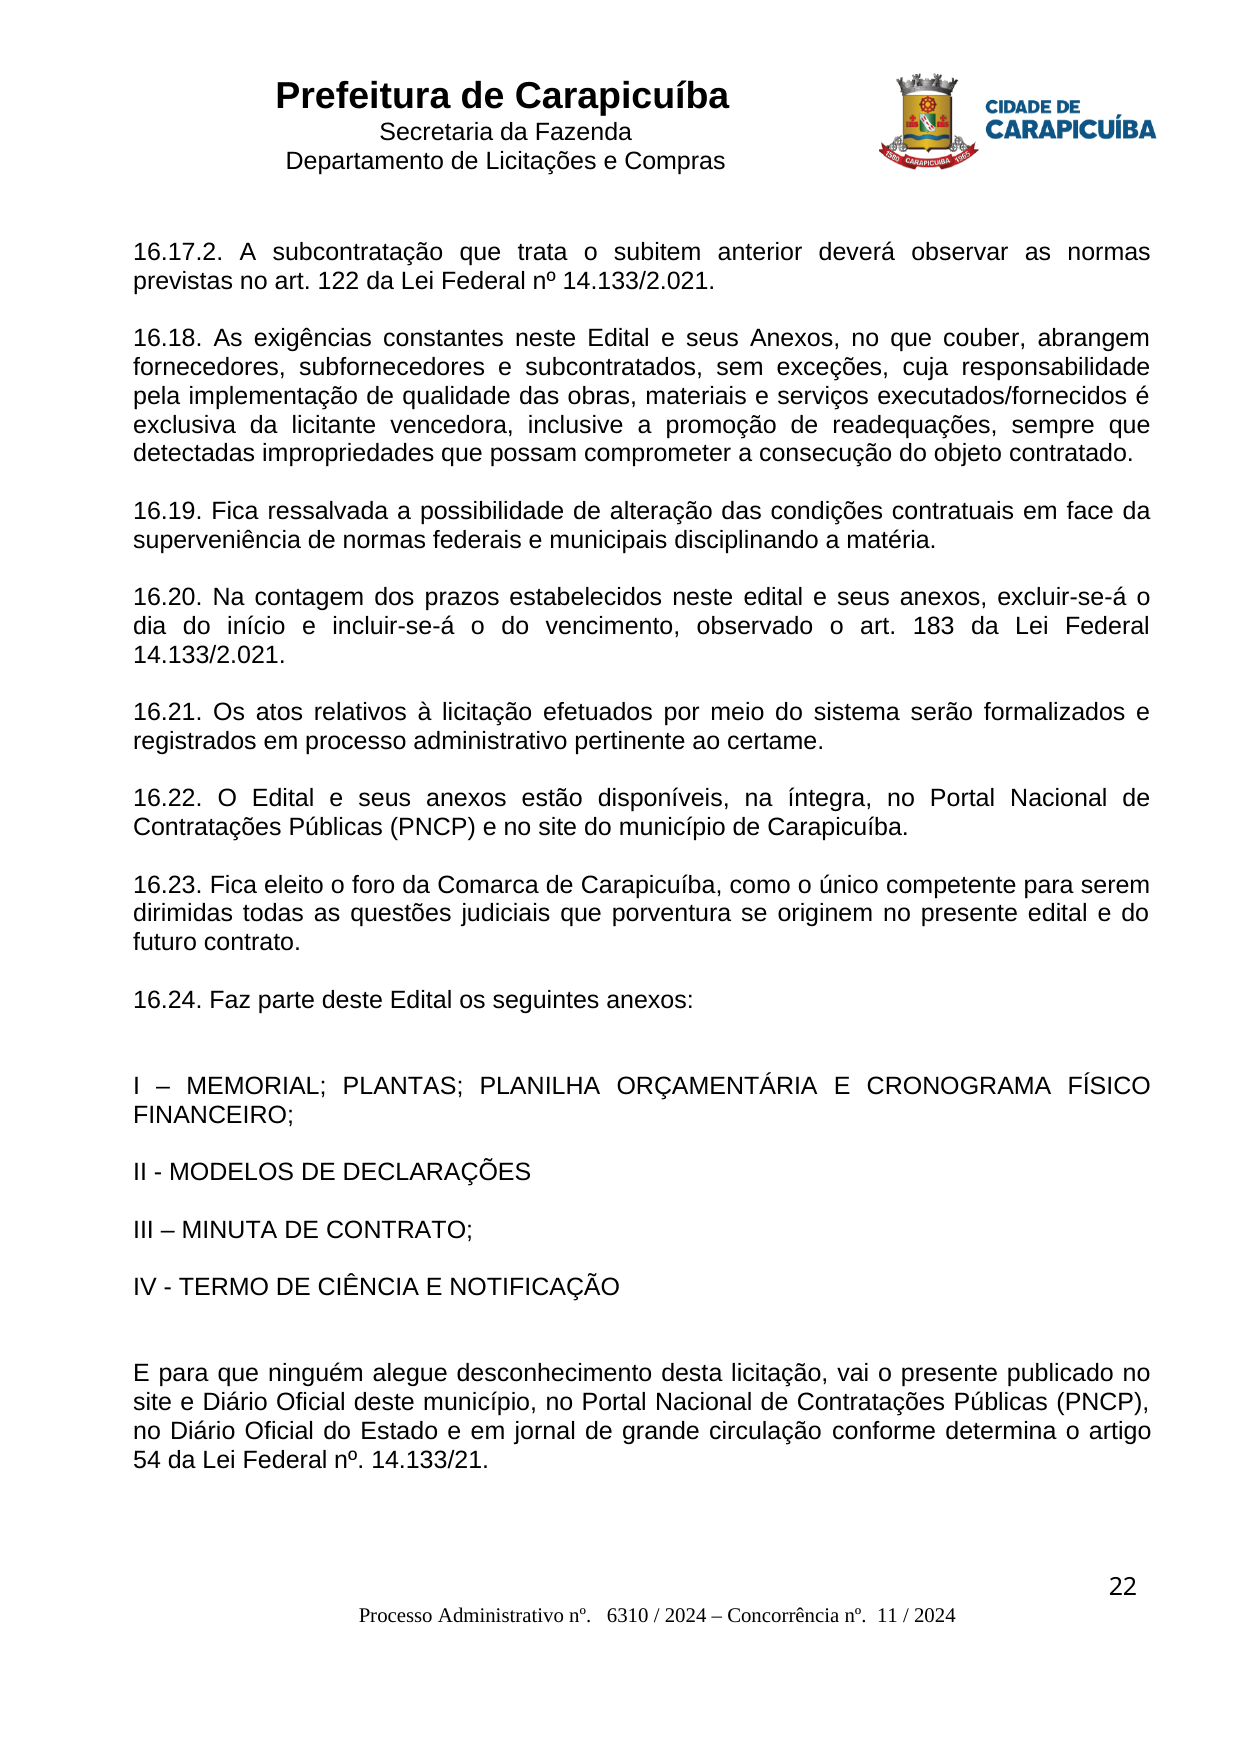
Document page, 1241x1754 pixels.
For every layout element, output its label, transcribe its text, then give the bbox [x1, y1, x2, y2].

text 16.24. Faz parte deste Edital os seguintes anexos: [133, 985, 1152, 1013]
text II - MODELOS DE DECLARAÇÕES [133, 1157, 1152, 1186]
text III – MINUTA DE CONTRATO; [133, 1215, 1152, 1243]
text 16.21. Os atos relativos à licitação efetuados por meio do sistema serão formalizados e registrados em processo administrativo pertinente ao certame. [133, 697, 1152, 755]
text E para que ninguém alegue desconhecimento desta licitação, vai o presente publicado no site e Diário Oficial deste município, no Portal Nacional de Contratações Públicas (PNCP), no Diário Oficial do Estado e em jornal de grande circulação conforme determina o artigo 54 da Lei Federal nº. 14.133/21. [133, 1358, 1152, 1473]
text 16.18. As exigências constantes neste Edital e seus Anexos, no que couber, abrangem fornecedores, subfornecedores e subcontratados, sem exceções, cuja responsabilidade pela implementação de qualidade das obras, materiais e serviços executados/fornecidos é exclusiva da licitante vencedora, inclusive a promoção de readequações, sempre que detectadas impropriedades que possam comprometer a consecução do objeto contratado. [133, 323, 1152, 467]
text 16.17.2. A subcontratação que trata o subitem anterior deverá observar as normas previstas no art. 122 da Lei Federal nº 14.133/2.021. [133, 237, 1152, 295]
text 16.19. Fica ressalvada a possibilidade de alteração das condições contratuais em face da superveniência de normas federais e municipais disciplinando a matéria. [133, 496, 1152, 553]
text 16.22. O Edital e seus anexos estão disponíveis, na íntegra, no Portal Nacional de Contratações Públicas (PNCP) e no site do município de Carapicuíba. [133, 783, 1152, 841]
text I – MEMORIAL; PLANTAS; PLANILHA ORÇAMENTÁRIA E CRONOGRAMA FÍSICO FINANCEIRO; [133, 1071, 1152, 1128]
text IV - TERMO DE CIÊNCIA E NOTIFICAÇÃO [133, 1272, 1152, 1301]
picture [877, 65, 1159, 172]
text 16.23. Fica eleito o foro da Comarca de Carapicuíba, como o único competente para serem dirimidas todas as questões judiciais que porventura se originem no presente edital e do futuro contrato. [133, 870, 1152, 956]
text 16.20. Na contagem dos prazos estabelecidos neste edital e seus anexos, excluir-se-á o dia do início e incluir-se-á o do vencimento, observado o art. 183 da Lei Federal 14.133/2.021. [133, 582, 1152, 668]
